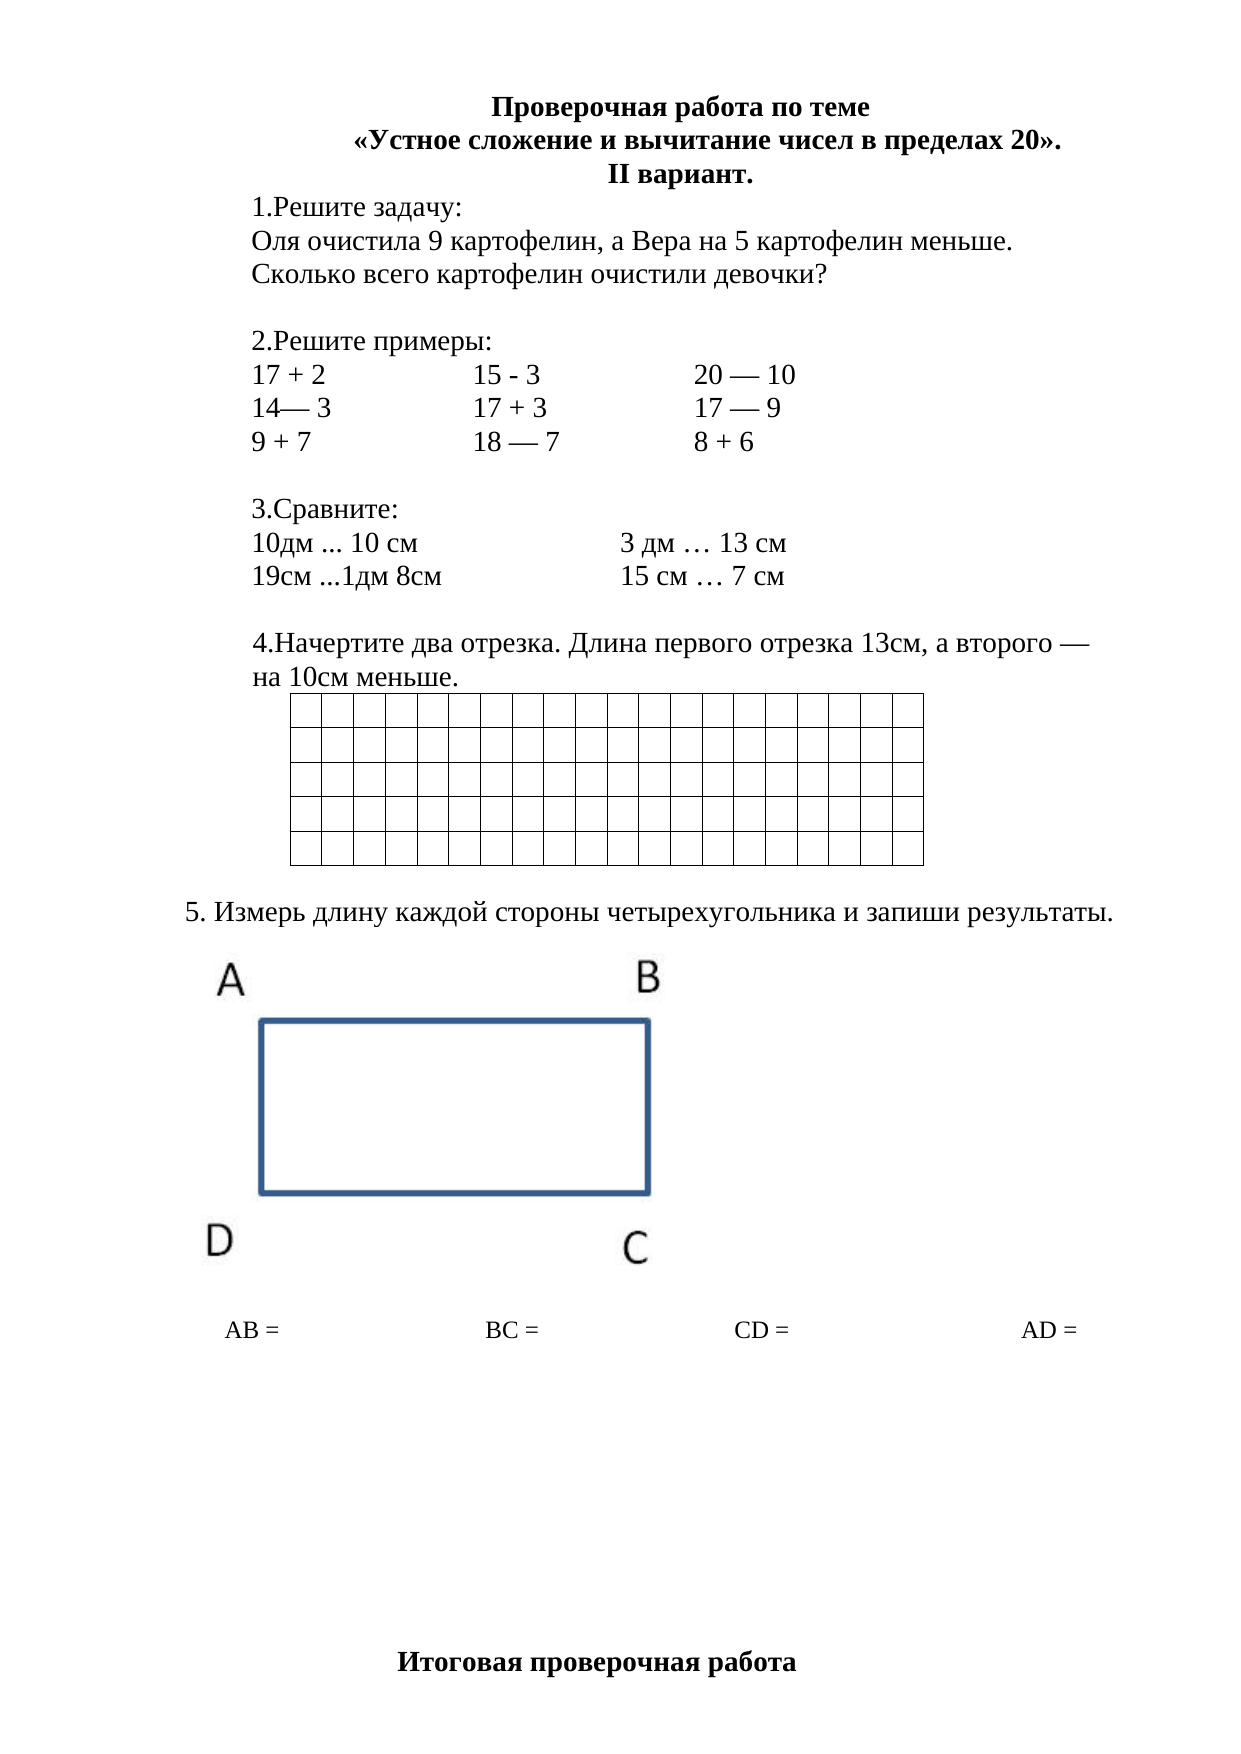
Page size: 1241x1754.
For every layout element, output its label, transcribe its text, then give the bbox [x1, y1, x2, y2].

table_cell [608, 832, 638, 865]
text Оля очистила 9 картофелин, а Вера на 5 картофелин меньше. Сколько всего картофелин очистили девочки? [251, 223, 1110, 290]
table_header [798, 694, 828, 727]
table_header [576, 694, 607, 727]
table_cell [513, 728, 543, 762]
table_cell [386, 728, 417, 762]
table_cell [449, 797, 480, 831]
table_header [861, 694, 892, 727]
table_cell [671, 832, 702, 865]
table_cell [861, 763, 892, 796]
table_cell [639, 728, 670, 762]
table_cell [354, 797, 385, 831]
table_cell [861, 728, 892, 762]
table_header [608, 694, 638, 727]
text Проверочная работа по теме [251, 89, 1110, 122]
table_cell [829, 797, 860, 831]
table_cell [893, 832, 923, 865]
table_header [513, 694, 543, 727]
table_cell [354, 728, 385, 762]
table_cell [291, 728, 321, 762]
table_header BC = [421, 1314, 664, 1346]
table_cell [576, 797, 607, 831]
table_cell [481, 763, 512, 796]
table_cell [481, 728, 512, 762]
text 1.Решите задачу: [251, 189, 1110, 223]
table_cell [418, 797, 448, 831]
table_cell [576, 728, 607, 762]
table_cell [481, 797, 512, 831]
table_header [639, 694, 670, 727]
table_cell [734, 763, 765, 796]
text 2.Решите примеры: [251, 323, 1110, 357]
table_header [418, 694, 448, 727]
text 4.Начертите два отрезка. Длина первого отрезка 13см, а второго — на 10см меньше. [252, 625, 1110, 692]
text Итоговая проверочная работа [215, 1644, 1152, 1678]
table_header [544, 694, 575, 727]
table_cell [893, 763, 923, 796]
table_header [291, 694, 321, 727]
table_cell [766, 797, 797, 831]
table_cell [449, 763, 480, 796]
table_cell [798, 797, 828, 831]
table_cell [671, 797, 702, 831]
table_cell [386, 832, 417, 865]
table_cell [766, 728, 797, 762]
table_cell [671, 763, 702, 796]
table_cell [449, 728, 480, 762]
table_cell [291, 763, 321, 796]
table_header [734, 694, 765, 727]
table_cell [639, 832, 670, 865]
picture [177, 927, 692, 1286]
table_cell [544, 797, 575, 831]
table_cell [766, 832, 797, 865]
table_header [893, 694, 923, 727]
text 19см ...1дм 8см 15 см … 7 см [251, 558, 1110, 592]
table_header AB = [123, 1314, 421, 1346]
table_cell [513, 797, 543, 831]
table_cell [322, 832, 353, 865]
text 9 + 7 18 — 7 8 + 6 [251, 424, 1110, 458]
table_cell [481, 832, 512, 865]
table_cell [291, 832, 321, 865]
table_cell [608, 763, 638, 796]
table_cell [608, 728, 638, 762]
table_cell [829, 763, 860, 796]
table_cell [639, 763, 670, 796]
table_cell [671, 728, 702, 762]
table_header [766, 694, 797, 727]
table_cell [703, 797, 733, 831]
table_header [703, 694, 733, 727]
table_cell [829, 832, 860, 865]
table_cell [829, 728, 860, 762]
text «Устное сложение и вычитание чисел в пределах 20». [251, 122, 1110, 156]
table_cell [544, 763, 575, 796]
table_cell [893, 797, 923, 831]
text 10дм ... 10 см 3 дм … 13 см [251, 525, 1110, 558]
table_cell [798, 728, 828, 762]
table_cell [322, 797, 353, 831]
table_cell [703, 763, 733, 796]
table_cell [798, 832, 828, 865]
table_cell [703, 832, 733, 865]
table_cell [576, 763, 607, 796]
table_cell [513, 763, 543, 796]
table_header AD = [907, 1314, 1152, 1346]
table_cell [291, 797, 321, 831]
table_cell [544, 832, 575, 865]
table_header [354, 694, 385, 727]
table_cell [354, 763, 385, 796]
table_header [829, 694, 860, 727]
text II вариант. [251, 156, 1110, 189]
table_cell [322, 763, 353, 796]
table_cell [544, 728, 575, 762]
table_cell [576, 832, 607, 865]
table_cell [861, 797, 892, 831]
table_cell [734, 797, 765, 831]
table_cell [861, 832, 892, 865]
table_cell [418, 728, 448, 762]
table_header [449, 694, 480, 727]
table_header CD = [664, 1314, 907, 1346]
table_cell [734, 728, 765, 762]
table_cell [322, 728, 353, 762]
text 3.Сравните: [251, 491, 1110, 525]
table_header [386, 694, 417, 727]
table_cell [418, 832, 448, 865]
text 14— 3 17 + 3 17 — 9 [251, 391, 1110, 424]
text 17 + 2 15 - 3 20 — 10 [251, 357, 1110, 391]
table_cell [513, 832, 543, 865]
table_header [671, 694, 702, 727]
table_cell [386, 797, 417, 831]
table_cell [418, 763, 448, 796]
table_cell [354, 832, 385, 865]
table_cell [893, 728, 923, 762]
table_cell [608, 797, 638, 831]
table_cell [766, 763, 797, 796]
table_cell [449, 832, 480, 865]
table_cell [734, 832, 765, 865]
table_cell [703, 728, 733, 762]
table_cell [386, 763, 417, 796]
table_header [322, 694, 353, 727]
table_cell [639, 797, 670, 831]
table_cell [798, 763, 828, 796]
table_header [481, 694, 512, 727]
